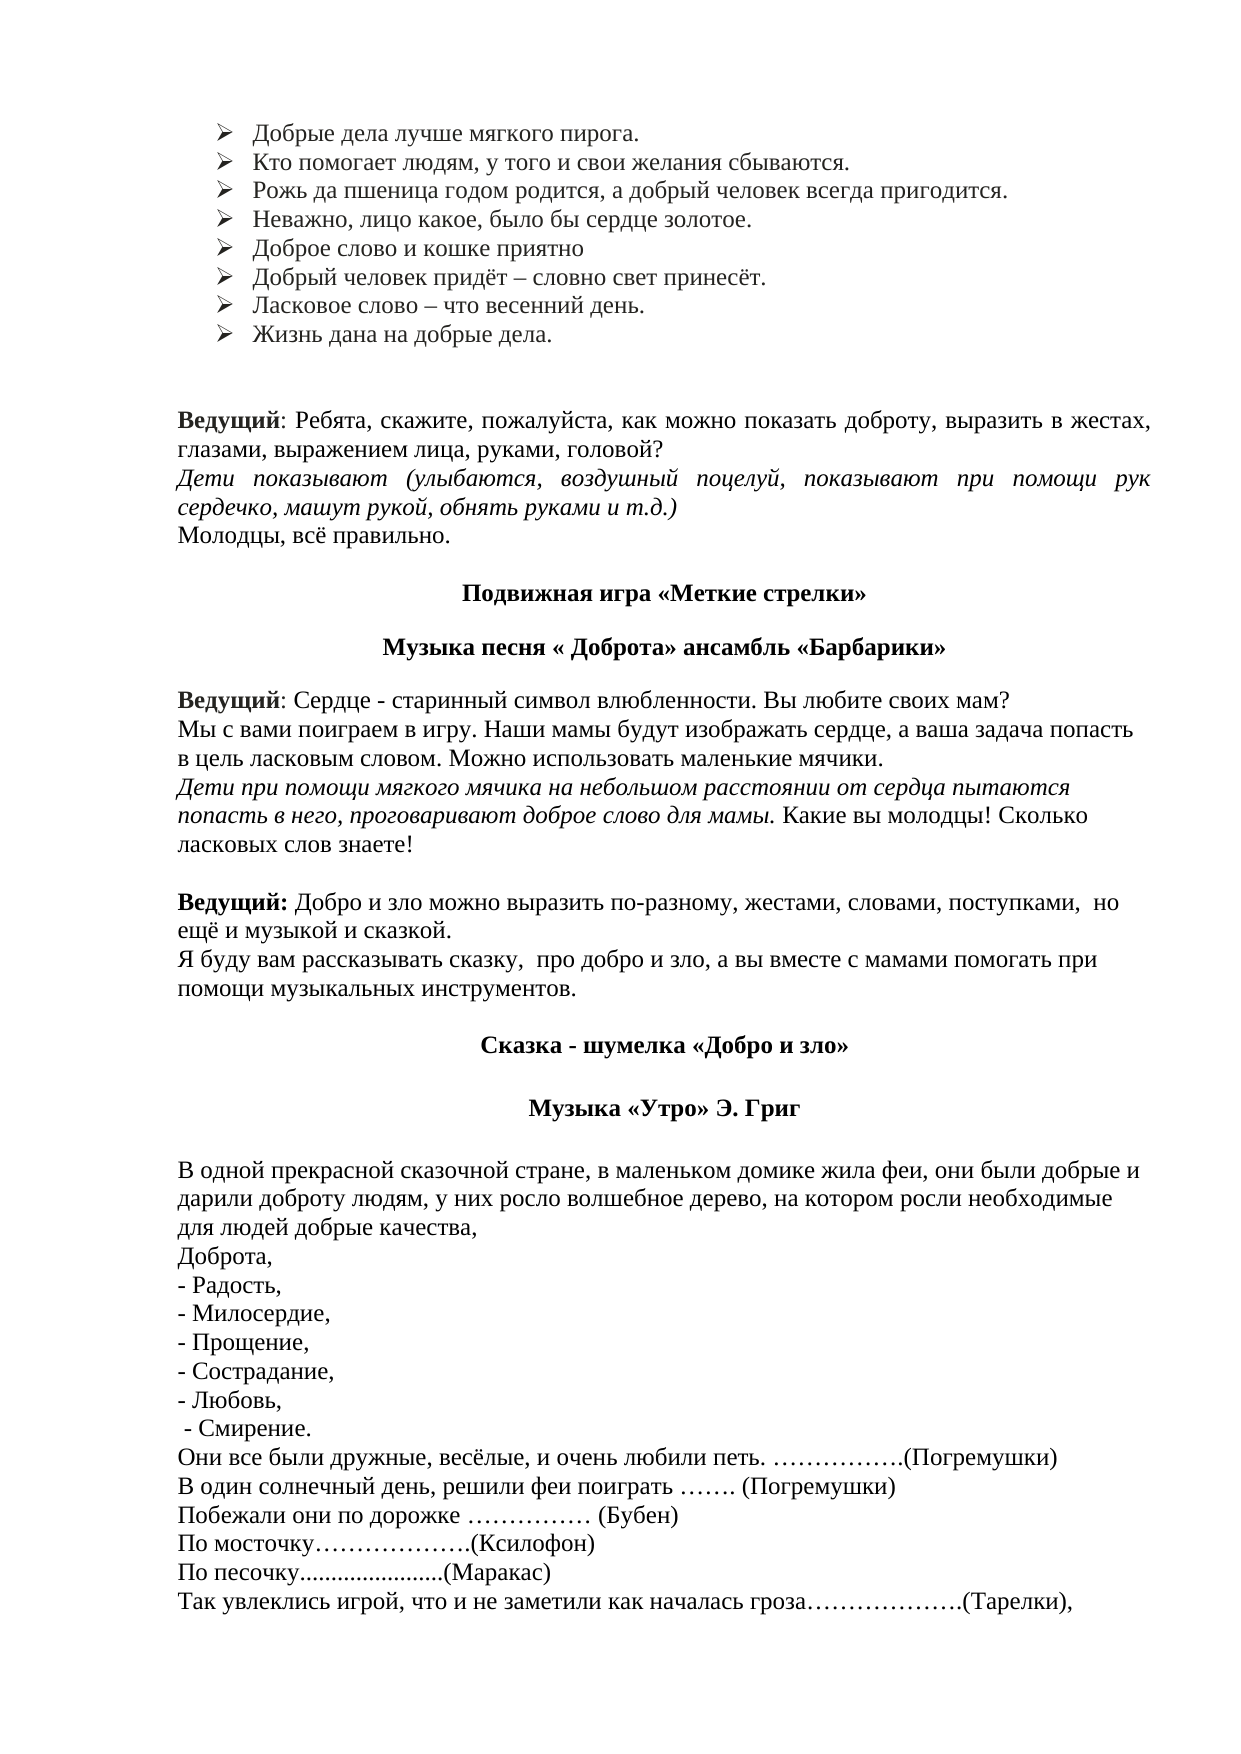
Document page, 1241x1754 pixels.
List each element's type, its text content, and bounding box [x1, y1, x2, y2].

text Доброта, [177, 1241, 1152, 1270]
text Так увлеклись игрой, что и не заметили как началась гроза……………….(Тарелки), [177, 1586, 1152, 1615]
text Дети показывают (улыбаются, воздушный поцелуй, показывают при помощи рук сердечко, машут рукой, обнять руками и т.д.) [177, 463, 1152, 521]
text - Прощение, [177, 1327, 1152, 1356]
list Ласковое слово – что весенний день. [215, 291, 1152, 319]
list Неважно, лицо какое, было бы сердце золотое. [215, 204, 1152, 233]
text Сказка - шумелка «Добро и зло» [177, 1031, 1152, 1059]
text Они все были дружные, весёлые, и очень любили петь. …………….(Погремушки) [177, 1442, 1152, 1471]
text Подвижная игра «Меткие стрелки» [177, 578, 1152, 607]
text По мосточку……………….(Ксилофон) [177, 1528, 1152, 1557]
text Молодцы, всё правильно. [177, 521, 1152, 549]
list Жизнь дана на добрые дела. [215, 319, 1152, 348]
text - Сострадание, [177, 1356, 1152, 1385]
text Музыка песня « Доброта» ансамбль «Барбарики» [177, 632, 1152, 661]
list Добрые дела лучше мягкого пирога. [215, 118, 1152, 147]
list Кто помогает людям, у того и свои желания сбываются. [215, 147, 1152, 176]
text Я буду вам рассказывать сказку, про добро и зло, а вы вместе с мамами помогать при помощи музыкальных инструментов. [177, 944, 1152, 1002]
text Ведущий: Ребята, скажите, пожалуйста, как можно показать доброту, выразить в жестах, глазами, выражением лица, руками, головой? [177, 406, 1152, 463]
text - Милосердие, [177, 1298, 1152, 1327]
text Побежали они по дорожке …………… (Бубен) [177, 1500, 1152, 1528]
text - Радость, [177, 1270, 1152, 1298]
text Ведущий: Сердце - старинный символ влюбленности. Вы любите своих мам? [177, 686, 1152, 714]
text В одной прекрасной сказочной стране, в маленьком домике жила феи, они были добрые и дарили доброту людям, у них росло волшебное дерево, на котором росли необходимые для людей добрые качества, [177, 1155, 1152, 1241]
text В один солнечный день, решили феи поиграть ……. (Погремушки) [177, 1471, 1152, 1500]
text По песочку.......................(Маракас) [177, 1557, 1152, 1586]
text Ведущий: Добро и зло можно выразить по-разному, жестами, словами, поступками, но ещё и музыкой и сказкой. [177, 887, 1152, 944]
text Мы с вами поиграем в игру. Наши мамы будут изображать сердце, а ваша задача попасть в цель ласковым словом. Можно использовать маленькие мячики. [177, 714, 1152, 772]
text Музыка «Утро» Э. Григ [177, 1093, 1152, 1121]
list Добрый человек придёт – словно свет принесёт. [215, 262, 1152, 291]
text - Любовь, [177, 1385, 1152, 1413]
list Доброе слово и кошке приятно [215, 233, 1152, 262]
list Рожь да пшеница годом родится, а добрый человек всегда пригодится. [215, 176, 1152, 204]
text - Смирение. [177, 1413, 1152, 1442]
text Дети при помощи мягкого мячика на небольшом расстоянии от сердца пытаются попасть в него, проговаривают доброе слово для мамы. Какие вы молодцы! Сколько ласковых слов знаете! [177, 772, 1152, 858]
